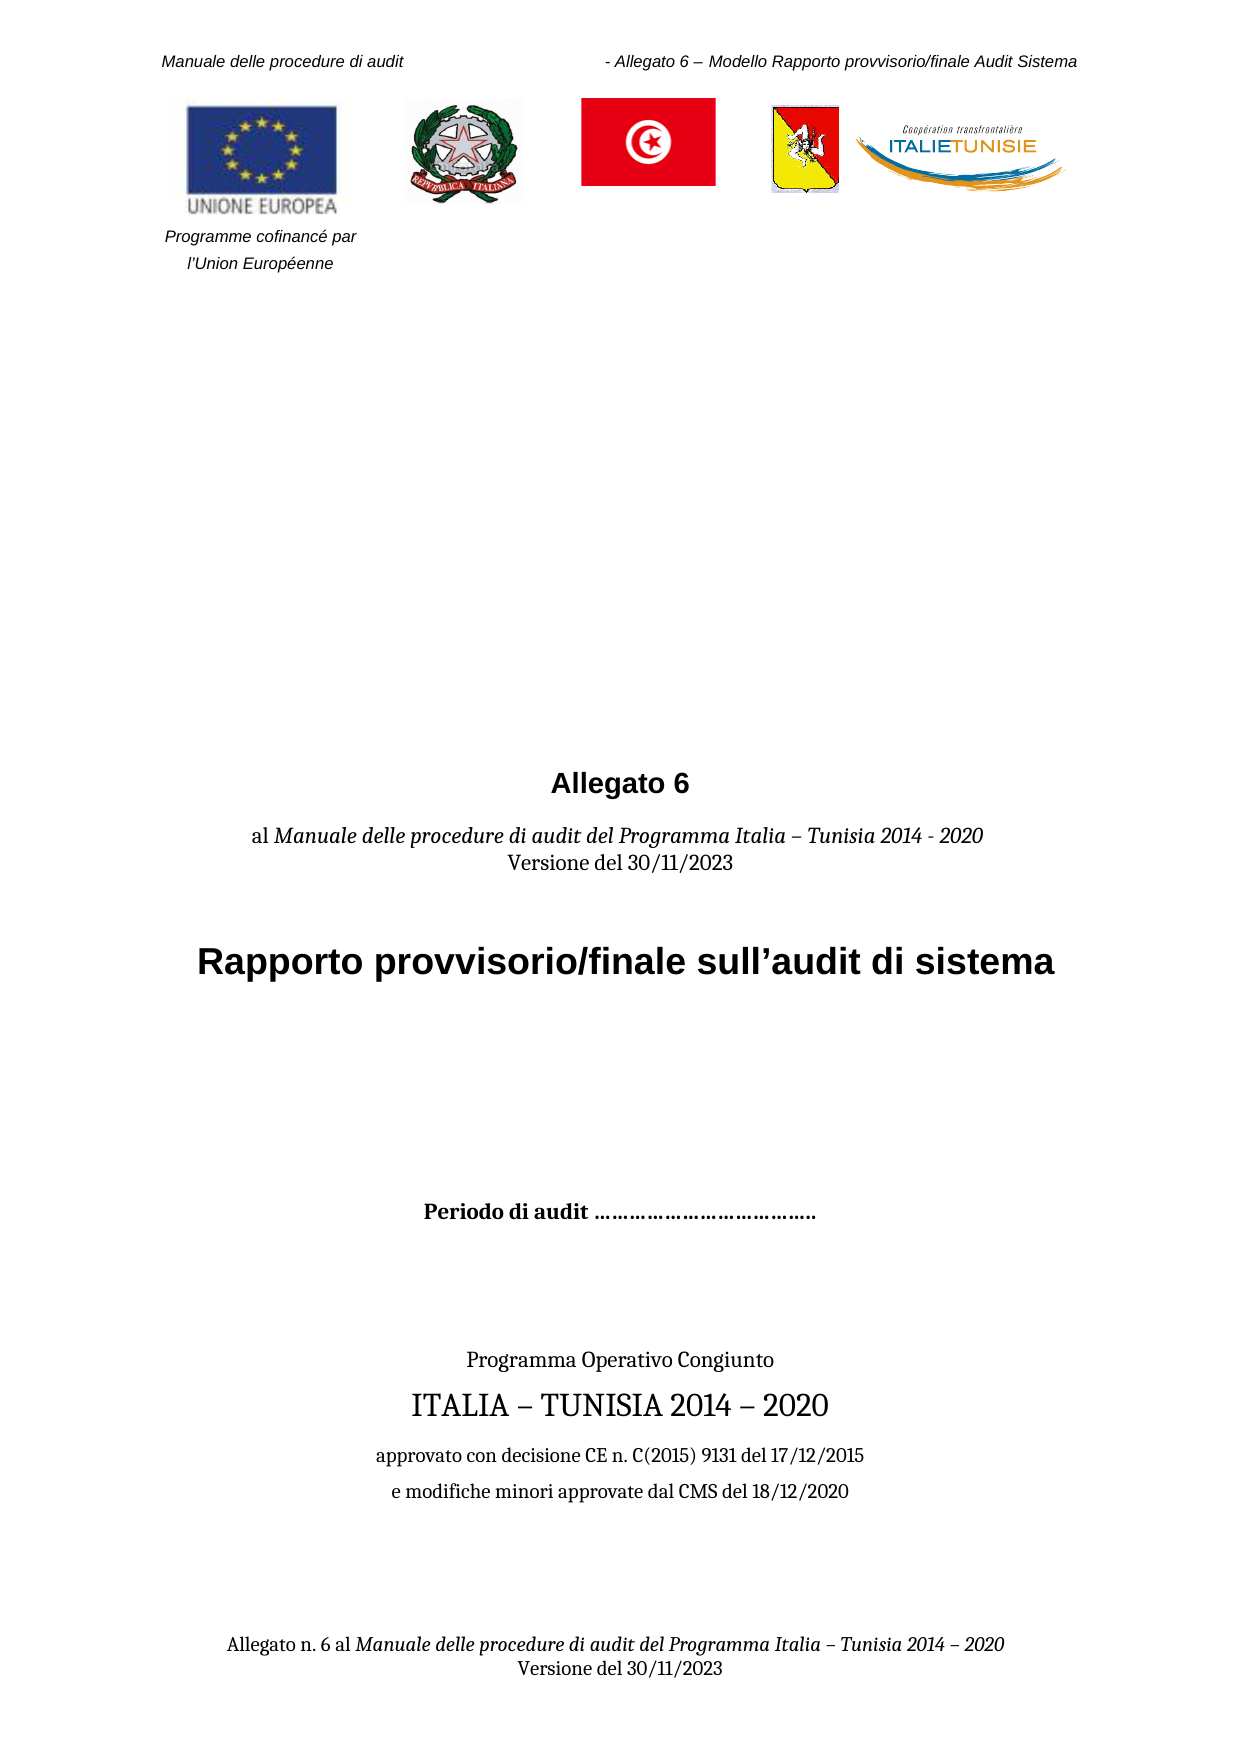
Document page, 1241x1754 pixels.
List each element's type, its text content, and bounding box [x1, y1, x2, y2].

picture [771, 105, 839, 193]
text Rapporto provvisorio/finale sull’audit di sistema [148, 939, 1104, 982]
text approvato con decisione CE n. C(2015) 9131 del 17/12/2015 [148, 1444, 1092, 1468]
text Programma Operativo Congiunto [148, 1347, 1092, 1373]
text Allegato 6 [148, 766, 1092, 799]
text e modifiche minori approvate dal CMS del 18/12/2020 [148, 1480, 1092, 1504]
picture [581, 98, 716, 186]
picture [403, 98, 524, 204]
text ITALIA – TUNISIA 2014 – 2020 [148, 1386, 1092, 1424]
text al Manuale delle procedure di audit del Programma Italia – Tunisia 2014 - 2020 Versione del 30/11/2023 [148, 822, 1092, 876]
picture [170, 98, 352, 219]
text Periodo di audit ……………………………….. [148, 1199, 1092, 1225]
picture [847, 98, 1075, 213]
